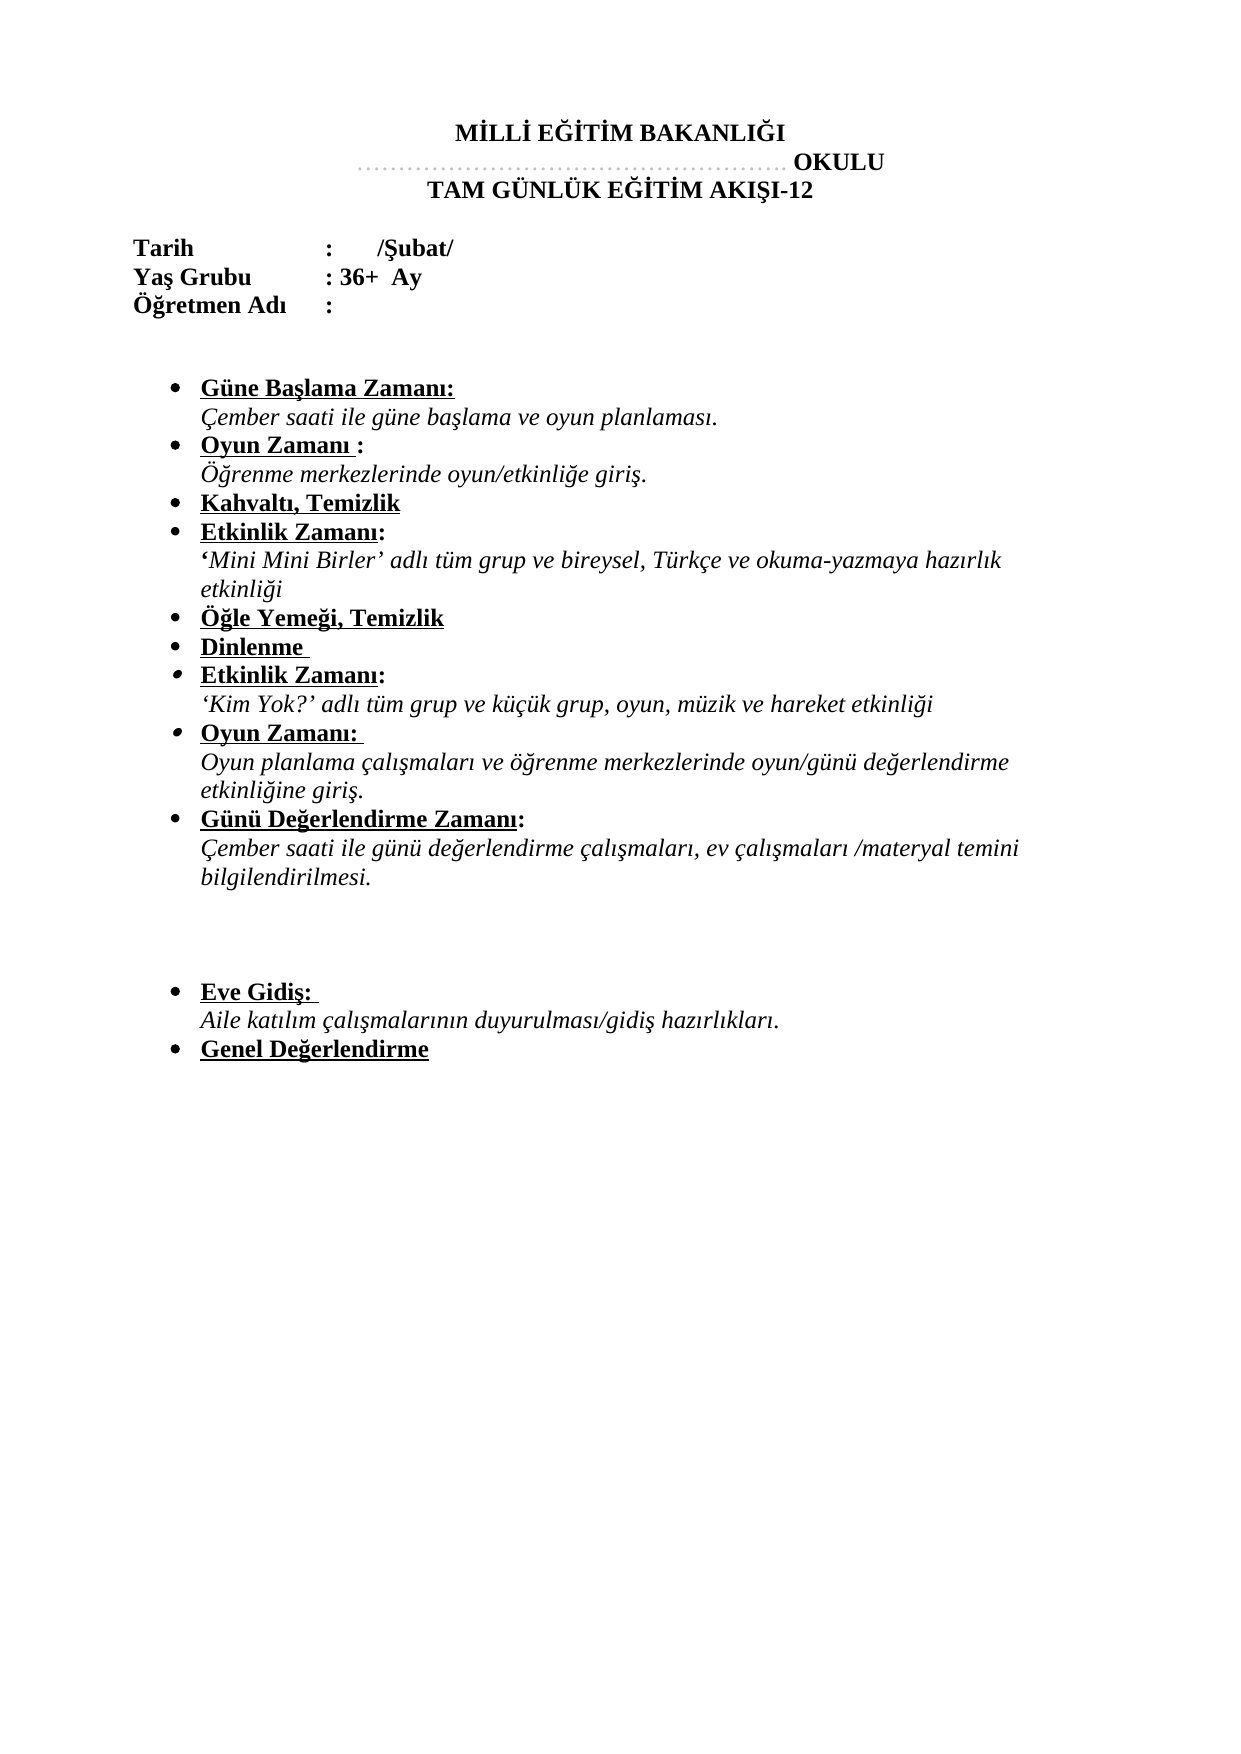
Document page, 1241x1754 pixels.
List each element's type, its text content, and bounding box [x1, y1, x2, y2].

list Çember saati ile güne başlama ve oyun planlaması. [200, 402, 1070, 431]
list Öğrenme merkezlerinde oyun/etkinliğe giriş. [200, 459, 1070, 488]
list Etkinlik Zamanı: [171, 661, 1070, 689]
text ……………………………………………. OKULU [148, 147, 1092, 176]
list Oyun Zamanı : [171, 431, 1070, 459]
list Aile katılım çalışmalarının duyurulması/gidiş hazırlıkları. [200, 1006, 1070, 1034]
list Öğle Yemeği, Temizlik [171, 603, 1070, 632]
list ‘Kim Yok?’ adlı tüm grup ve küçük grup, oyun, müzik ve hareket etkinliği [200, 689, 1070, 718]
list ‘Mini Mini Birler’ adlı tüm grup ve bireysel, Türkçe ve okuma-yazmaya hazırlık etkinliği [200, 546, 1070, 603]
list Oyun planlama çalışmaları ve öğrenme merkezlerinde oyun/günü değerlendirme etkinliğine giriş. [200, 747, 1070, 804]
text MİLLİ EĞİTİM BAKANLIĞI [148, 118, 1092, 147]
list Genel Değerlendirme [171, 1034, 1070, 1063]
text Öğretmen Adı : [133, 291, 1092, 319]
text TAM GÜNLÜK EĞİTİM AKIŞI-12 [148, 176, 1092, 204]
list Kahvaltı, Temizlik [171, 488, 1070, 517]
list Dinlenme [171, 632, 1070, 661]
text Yaş Grubu : 36+ Ay [133, 262, 1092, 291]
text Tarih : /Şubat/ [133, 233, 1092, 262]
list Çember saati ile günü değerlendirme çalışmaları, ev çalışmaları /materyal temini bilgilendirilmesi. [200, 833, 1070, 891]
list Oyun Zamanı: [171, 718, 1070, 747]
list Etkinlik Zamanı: [171, 517, 1070, 546]
list Eve Gidiş: [171, 977, 1070, 1006]
list Güne Başlama Zamanı: [171, 373, 1070, 402]
list Günü Değerlendirme Zamanı: [171, 804, 1070, 833]
